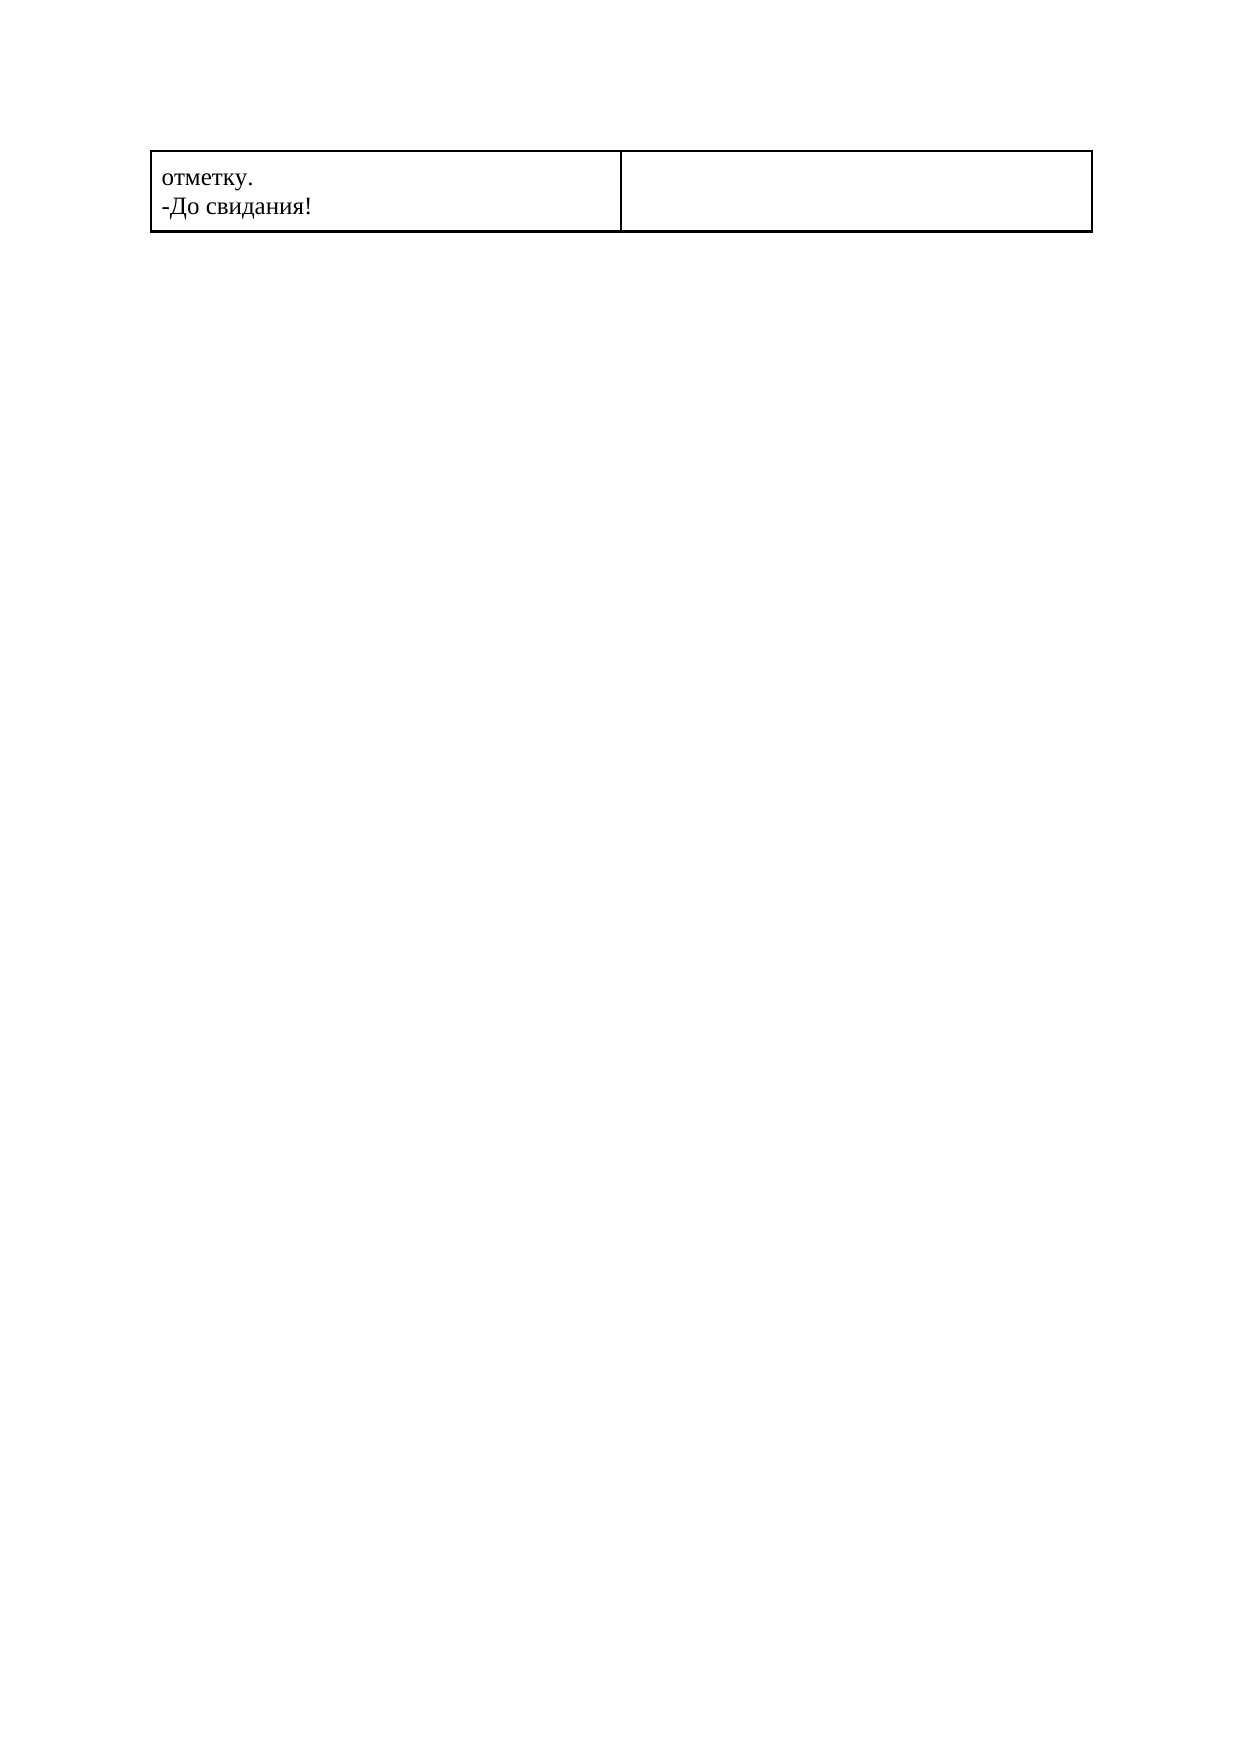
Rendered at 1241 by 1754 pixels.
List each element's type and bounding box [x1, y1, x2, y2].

table_header [622, 152, 1091, 230]
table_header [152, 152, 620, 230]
